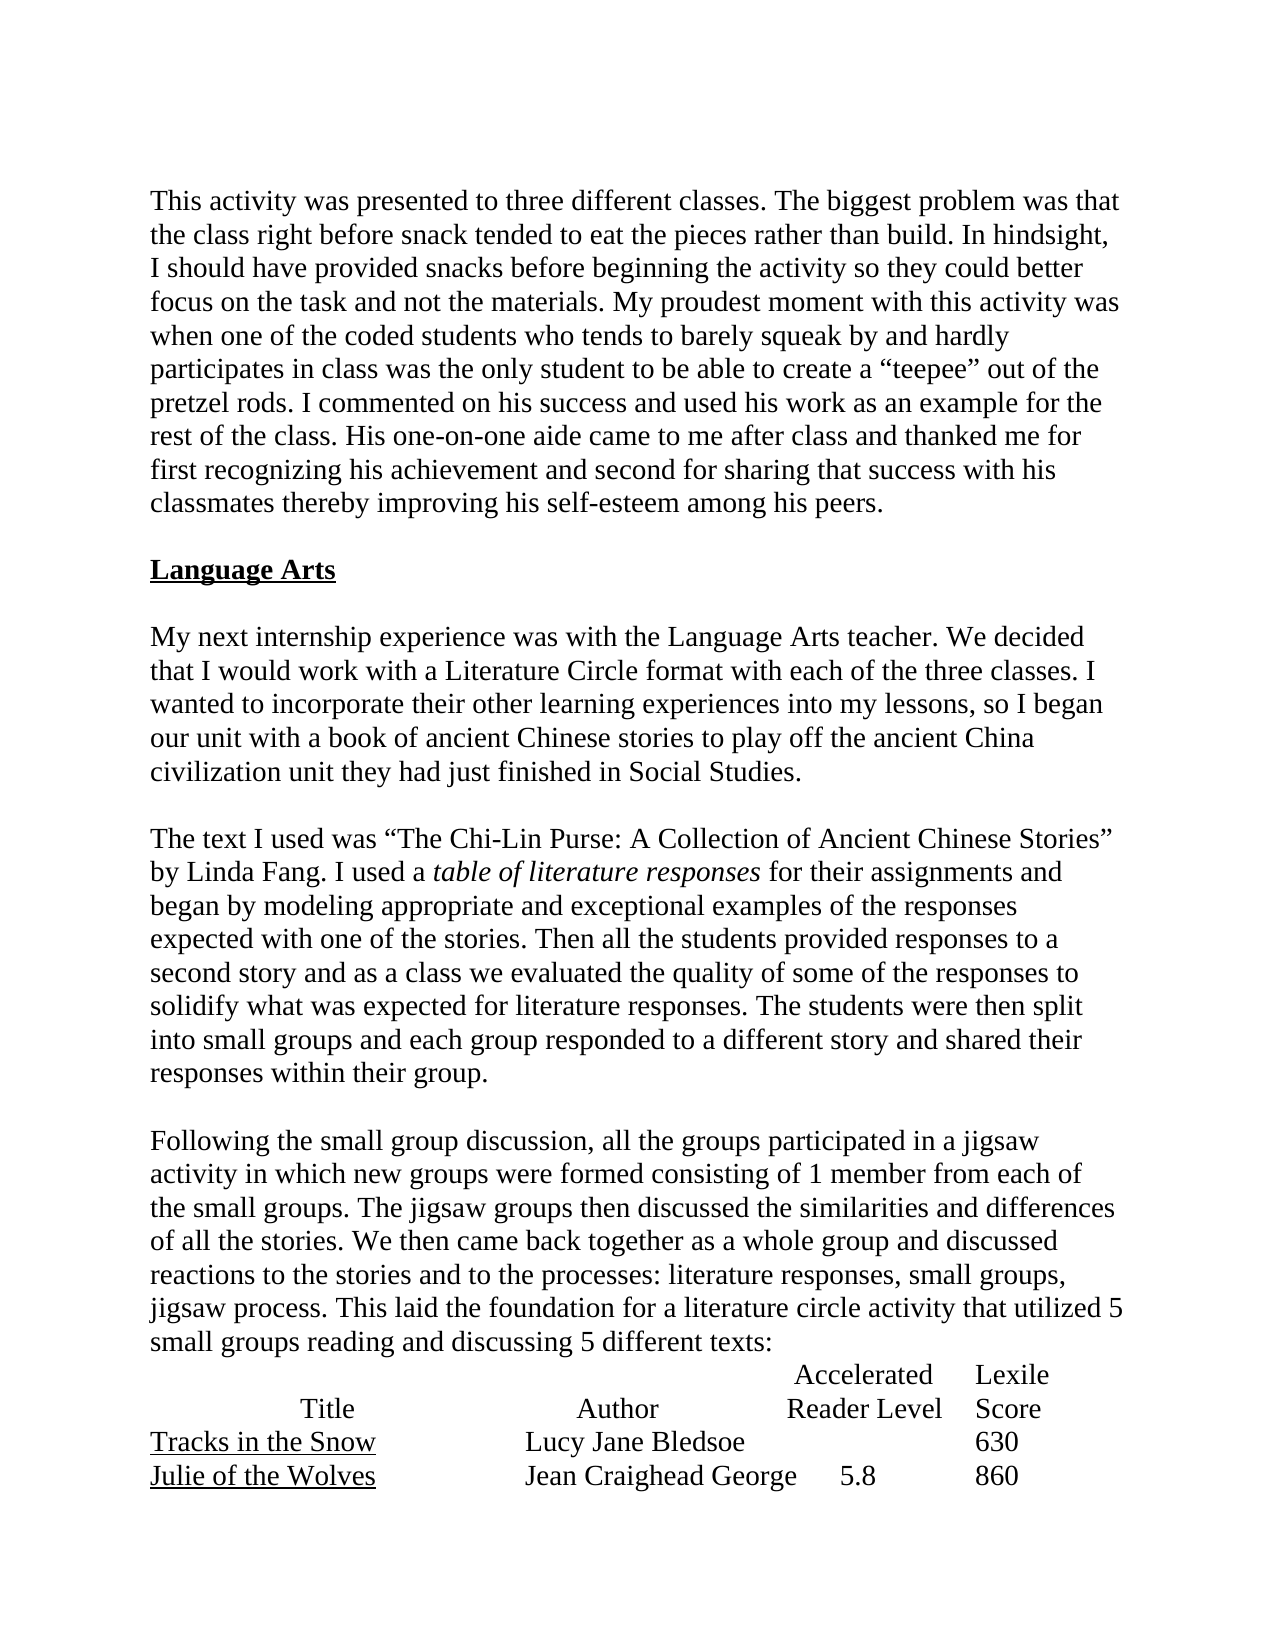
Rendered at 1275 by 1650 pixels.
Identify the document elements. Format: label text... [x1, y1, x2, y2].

text Julie of the Wolves Jean Craighead George 5.8 860 [150, 1458, 1125, 1492]
text Following the small group discussion, all the groups participated in a jigsaw activity in which new groups were formed consisting of 1 member from each of the small groups. The jigsaw groups then discussed the similarities and differences of all the stories. We then came back together as a whole group and discussed reactions to the stories and to the processes: literature responses, small groups, jigsaw process. This laid the foundation for a literature circle activity that utilized 5 small groups reading and discussing 5 different texts: [150, 1123, 1125, 1357]
text The text I used was “The Chi-Lin Purse: A Collection of Ancient Chinese Stories” by Linda Fang. I used a table of literature responses for their assignments and began by modeling appropriate and exceptional examples of the responses expected with one of the stories. Then all the students provided responses to a second story and as a class we evaluated the quality of some of the responses to solidify what was expected for literature responses. The students were then split into small groups and each group responded to a different story and shared their responses within their group. [150, 821, 1125, 1089]
text This activity was presented to three different classes. The biggest problem was that the class right before snack tended to eat the pieces rather than build. In hindsight, I should have provided snacks before beginning the activity so they could better focus on the task and not the materials. My proudest moment with this activity was when one of the coded students who tends to barely squeak by and hardly participates in class was the only student to be able to create a “teepee” out of the pretzel rods. I commented on his success and used his work as an example for the rest of the class. His one-on-one aide came to me after class and thanked me for first recognizing his achievement and second for sharing that success with his classmates thereby improving his self-esteem among his peers. [150, 183, 1125, 519]
text Language Arts [150, 552, 1125, 586]
text Accelerated Lexile [150, 1357, 1125, 1391]
text Title Author Reader Level Score [150, 1391, 1125, 1424]
text Tracks in the Snow Lucy Jane Bledsoe 630 [150, 1424, 1125, 1458]
text My next internship experience was with the Language Arts teacher. We decided that I would work with a format with each of the three classes. I wanted to incorporate their other learning experiences into my lessons, so I began our unit with a book of ancient Chinese stories to play off the ancient civilization unit they had just finished in Social Studies. [150, 619, 1125, 787]
